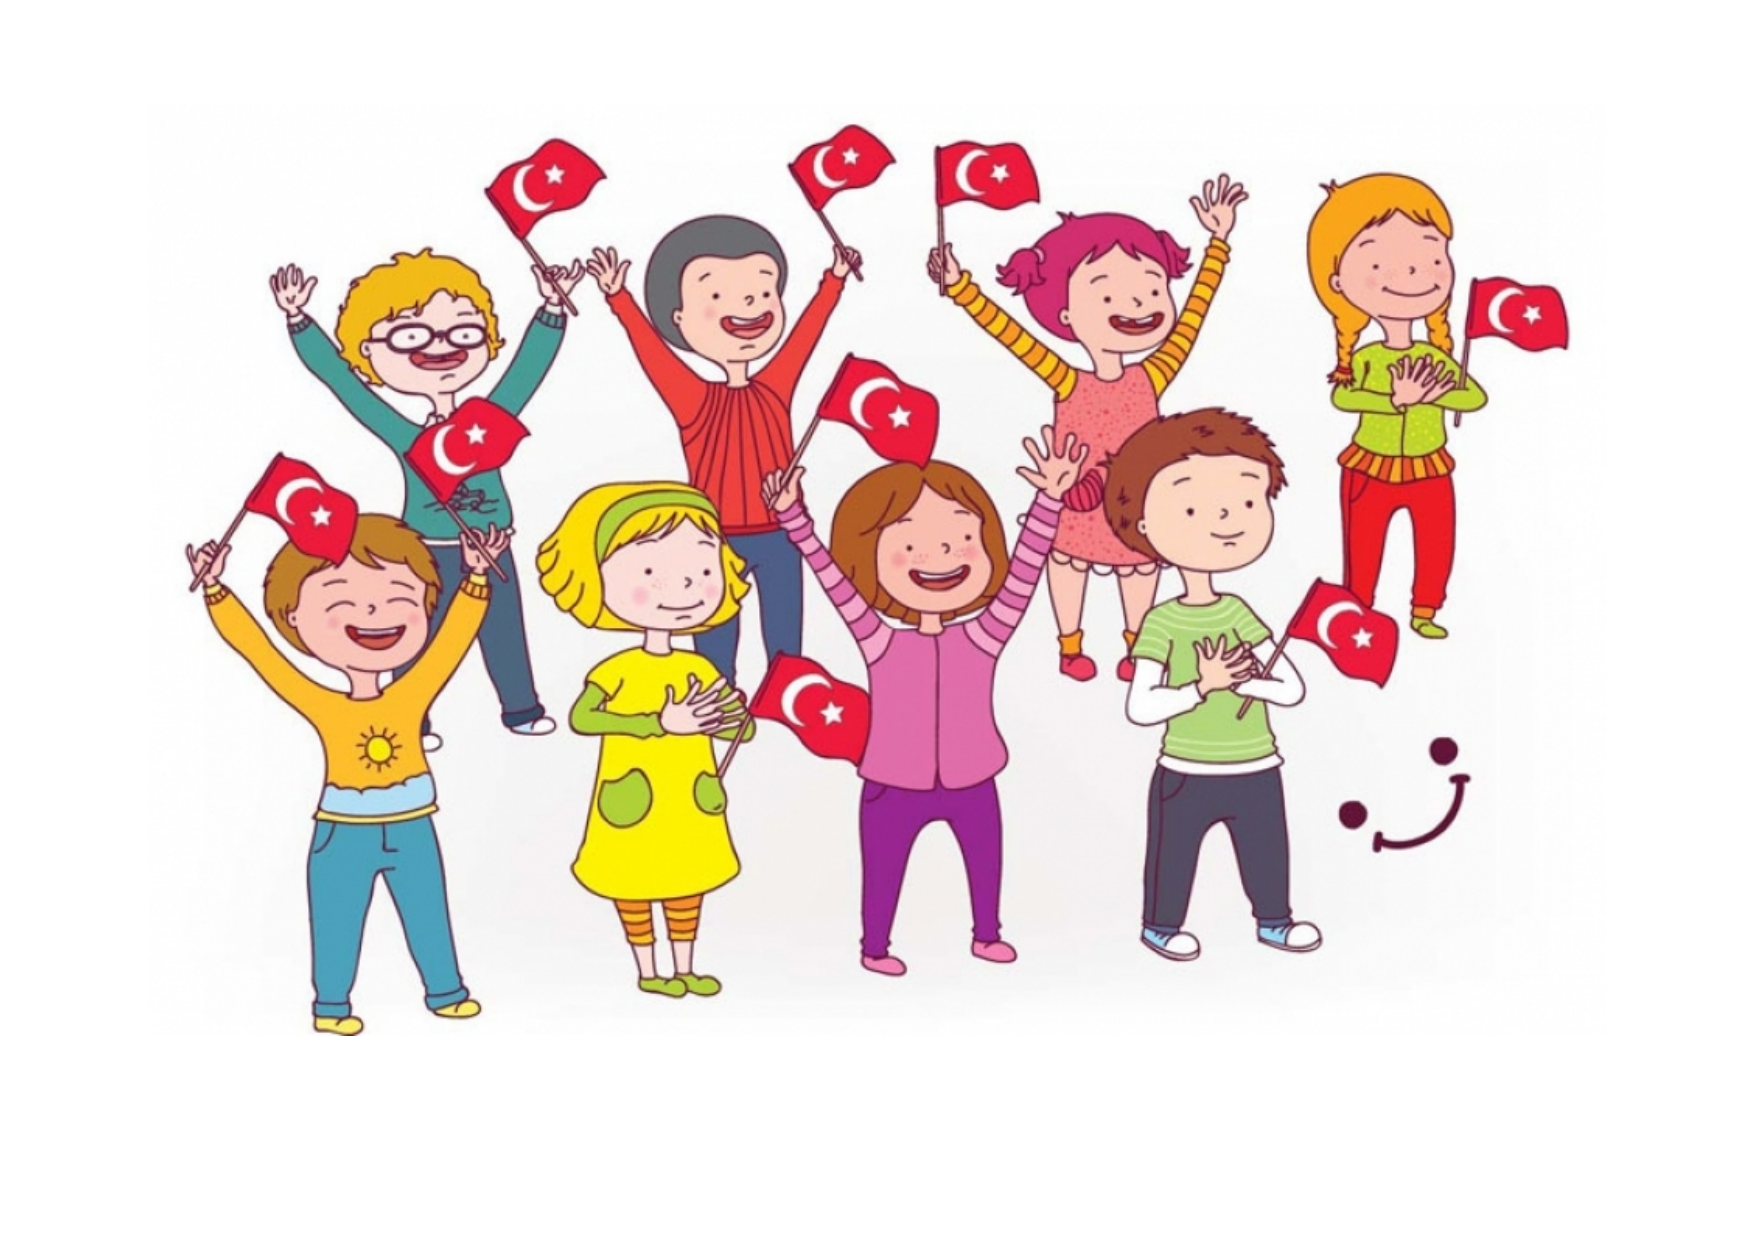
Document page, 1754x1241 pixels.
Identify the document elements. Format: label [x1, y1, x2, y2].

picture [147, 103, 1607, 1036]
